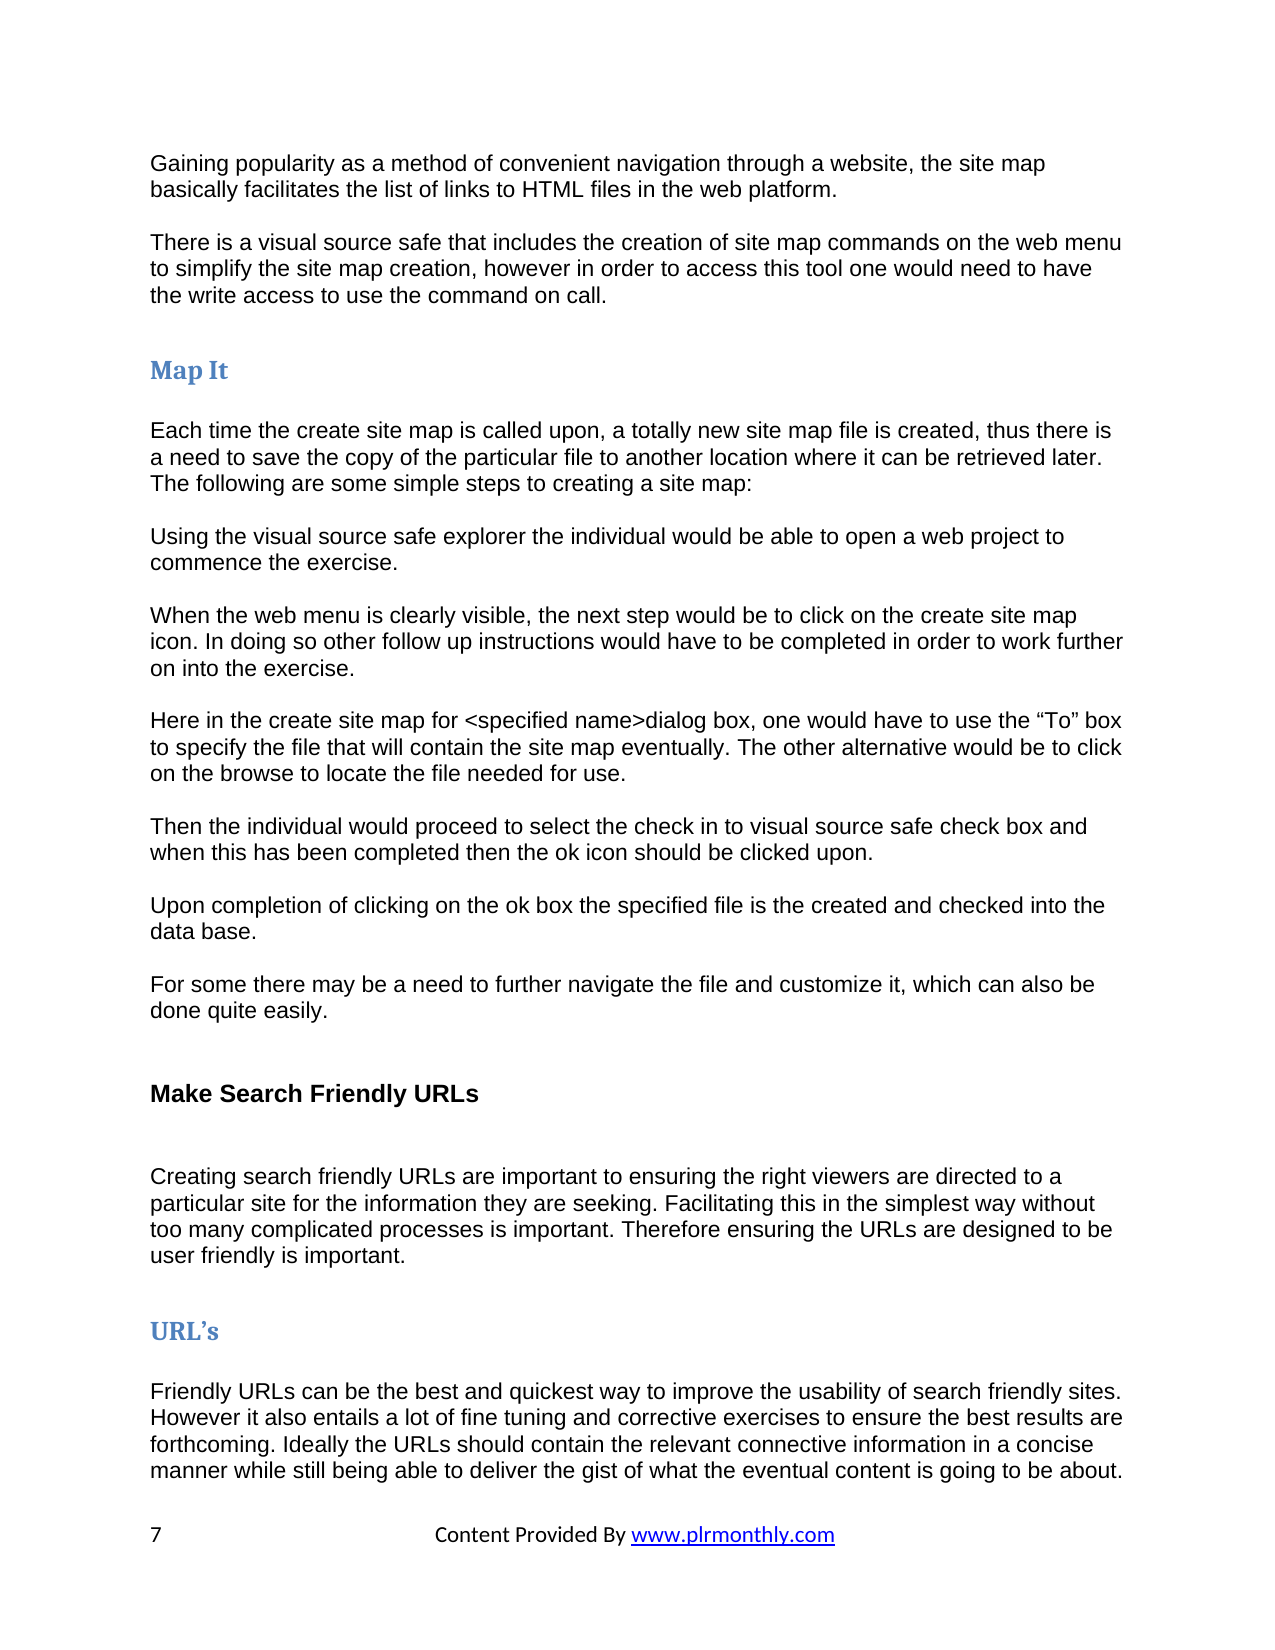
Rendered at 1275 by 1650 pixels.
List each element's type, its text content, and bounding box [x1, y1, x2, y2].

text There is a visual source safe that includes the creation of site map commands on the web menu to simplify the site map creation, however in order to access this tool one would need to have the write access to use the command on call. [150, 229, 1125, 308]
subtitle Make Search Friendly URLs [150, 1079, 1125, 1108]
text Each time the create site map is called upon, a totally new site map file is created, thus there is a need to save the copy of the particular file to another location where it can be retrieved later. The following are some simple steps to creating a site map: [150, 417, 1125, 496]
text Friendly URLs can be the best and quickest way to improve the usability of search friendly sites. However it also entails a lot of fine tuning and corrective exercises to ensure the best results are forthcoming. Ideally the URLs should contain the relevant connective information in a concise manner while still being able to deliver the gist of what the eventual content is going to be about. [150, 1378, 1125, 1483]
text Using the visual source safe explorer the individual would be able to open a web project to commence the exercise. [150, 523, 1125, 576]
text Here in the create site map for <specified name>dialog box, one would have to use the “To” box to specify the file that will contain the site map eventually. The other alternative would be to click on the browse to locate the file needed for use. [150, 707, 1125, 786]
text Upon completion of clicking on the ok box the specified file is the created and checked into the data base. [150, 892, 1125, 944]
text For some there may be a need to further navigate the file and customize it, which can also be done quite easily. [150, 971, 1125, 1023]
text When the web menu is clearly visible, the next step would be to click on the create site map icon. In doing so other follow up instructions would have to be completed in order to work further on into the exercise. [150, 602, 1125, 681]
text Then the individual would proceed to select the check in to visual source safe check box and when this has been completed then the ok icon should be clicked upon. [150, 813, 1125, 865]
text Creating search friendly URLs are important to ensuring the right viewers are directed to a particular site for the information they are seeking. Facilitating this in the simplest way without too many complicated processes is important. Therefore ensuring the URLs are designed to be user friendly is important. [150, 1163, 1125, 1269]
subtitle URL’s [150, 1316, 1125, 1347]
subtitle Map It [150, 355, 1125, 386]
text Gaining popularity as a method of convenient navigation through a website, the site map basically facilitates the list of links to HTML files in the web platform. [150, 150, 1125, 203]
